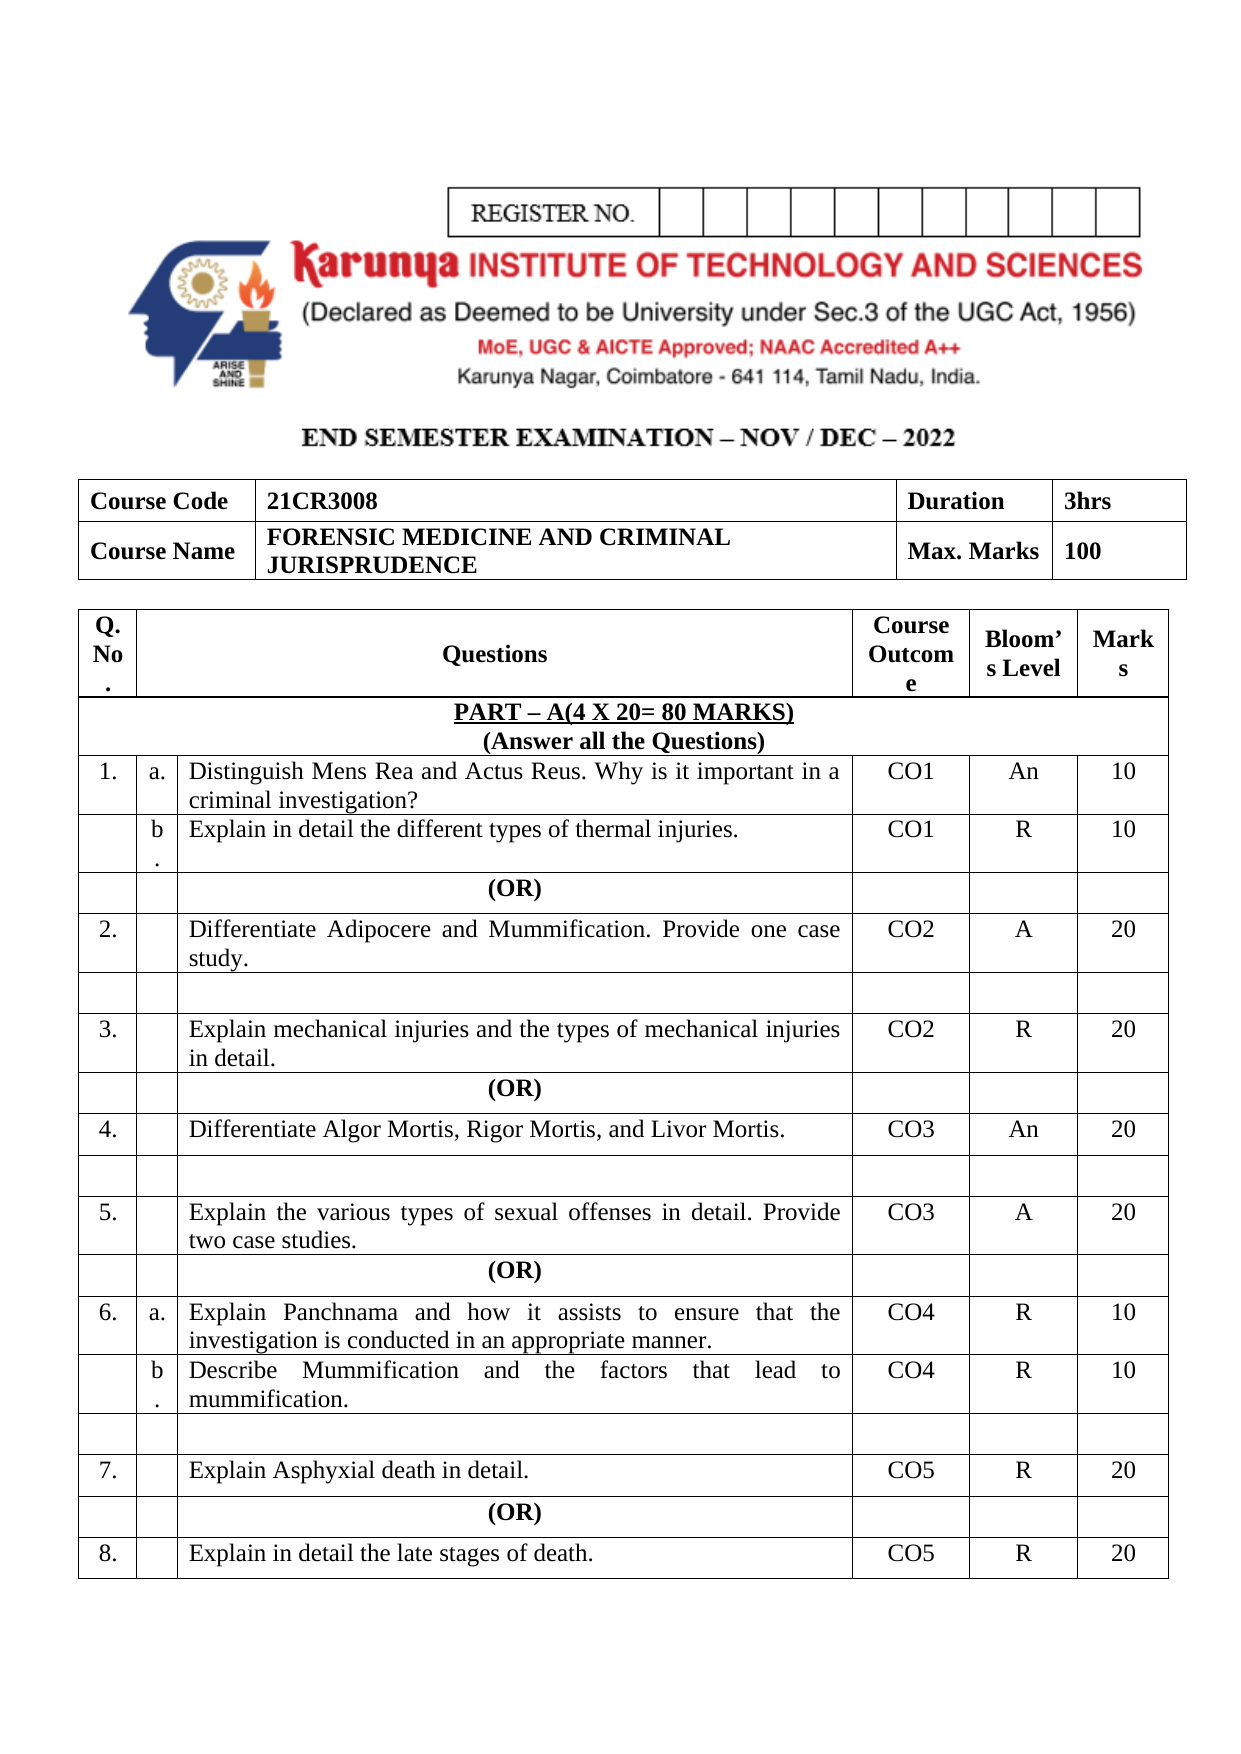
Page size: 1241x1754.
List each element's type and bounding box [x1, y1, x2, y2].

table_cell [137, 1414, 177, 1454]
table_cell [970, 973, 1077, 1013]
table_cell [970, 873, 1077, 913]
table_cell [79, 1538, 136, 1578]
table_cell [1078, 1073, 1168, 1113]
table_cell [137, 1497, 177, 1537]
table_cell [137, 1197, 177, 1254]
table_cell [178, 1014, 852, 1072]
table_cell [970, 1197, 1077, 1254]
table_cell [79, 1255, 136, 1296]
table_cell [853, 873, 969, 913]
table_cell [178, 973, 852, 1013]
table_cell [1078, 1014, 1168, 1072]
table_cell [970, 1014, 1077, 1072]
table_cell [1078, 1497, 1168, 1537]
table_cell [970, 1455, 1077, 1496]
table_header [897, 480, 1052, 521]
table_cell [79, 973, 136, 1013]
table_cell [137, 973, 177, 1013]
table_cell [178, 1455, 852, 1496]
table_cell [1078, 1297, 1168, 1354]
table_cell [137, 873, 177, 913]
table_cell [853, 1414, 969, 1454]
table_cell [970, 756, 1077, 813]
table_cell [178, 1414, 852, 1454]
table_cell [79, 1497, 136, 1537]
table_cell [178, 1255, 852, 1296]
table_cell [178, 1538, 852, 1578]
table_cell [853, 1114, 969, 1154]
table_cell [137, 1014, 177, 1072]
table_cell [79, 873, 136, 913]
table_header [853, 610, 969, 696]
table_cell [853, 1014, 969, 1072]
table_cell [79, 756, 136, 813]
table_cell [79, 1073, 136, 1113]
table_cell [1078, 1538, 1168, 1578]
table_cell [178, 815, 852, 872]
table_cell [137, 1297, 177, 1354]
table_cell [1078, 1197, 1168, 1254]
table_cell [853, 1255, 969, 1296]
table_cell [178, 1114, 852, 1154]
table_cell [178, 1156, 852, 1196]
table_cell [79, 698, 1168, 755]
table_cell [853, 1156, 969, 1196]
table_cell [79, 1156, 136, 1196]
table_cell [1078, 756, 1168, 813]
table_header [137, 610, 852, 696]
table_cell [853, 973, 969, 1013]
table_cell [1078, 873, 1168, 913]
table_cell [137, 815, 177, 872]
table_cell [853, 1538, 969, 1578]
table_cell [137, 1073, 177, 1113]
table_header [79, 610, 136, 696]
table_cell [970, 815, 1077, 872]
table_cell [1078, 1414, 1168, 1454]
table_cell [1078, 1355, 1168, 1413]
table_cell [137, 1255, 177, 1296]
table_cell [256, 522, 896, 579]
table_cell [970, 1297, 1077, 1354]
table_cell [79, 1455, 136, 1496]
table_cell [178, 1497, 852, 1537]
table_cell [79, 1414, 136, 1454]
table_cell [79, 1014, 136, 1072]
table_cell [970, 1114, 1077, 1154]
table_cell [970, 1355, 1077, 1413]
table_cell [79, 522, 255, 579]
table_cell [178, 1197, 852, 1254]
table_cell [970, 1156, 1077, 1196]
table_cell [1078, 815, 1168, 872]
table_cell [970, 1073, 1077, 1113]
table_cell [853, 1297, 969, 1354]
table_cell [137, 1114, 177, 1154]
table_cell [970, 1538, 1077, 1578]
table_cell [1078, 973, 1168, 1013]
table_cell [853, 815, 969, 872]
picture [124, 178, 1147, 451]
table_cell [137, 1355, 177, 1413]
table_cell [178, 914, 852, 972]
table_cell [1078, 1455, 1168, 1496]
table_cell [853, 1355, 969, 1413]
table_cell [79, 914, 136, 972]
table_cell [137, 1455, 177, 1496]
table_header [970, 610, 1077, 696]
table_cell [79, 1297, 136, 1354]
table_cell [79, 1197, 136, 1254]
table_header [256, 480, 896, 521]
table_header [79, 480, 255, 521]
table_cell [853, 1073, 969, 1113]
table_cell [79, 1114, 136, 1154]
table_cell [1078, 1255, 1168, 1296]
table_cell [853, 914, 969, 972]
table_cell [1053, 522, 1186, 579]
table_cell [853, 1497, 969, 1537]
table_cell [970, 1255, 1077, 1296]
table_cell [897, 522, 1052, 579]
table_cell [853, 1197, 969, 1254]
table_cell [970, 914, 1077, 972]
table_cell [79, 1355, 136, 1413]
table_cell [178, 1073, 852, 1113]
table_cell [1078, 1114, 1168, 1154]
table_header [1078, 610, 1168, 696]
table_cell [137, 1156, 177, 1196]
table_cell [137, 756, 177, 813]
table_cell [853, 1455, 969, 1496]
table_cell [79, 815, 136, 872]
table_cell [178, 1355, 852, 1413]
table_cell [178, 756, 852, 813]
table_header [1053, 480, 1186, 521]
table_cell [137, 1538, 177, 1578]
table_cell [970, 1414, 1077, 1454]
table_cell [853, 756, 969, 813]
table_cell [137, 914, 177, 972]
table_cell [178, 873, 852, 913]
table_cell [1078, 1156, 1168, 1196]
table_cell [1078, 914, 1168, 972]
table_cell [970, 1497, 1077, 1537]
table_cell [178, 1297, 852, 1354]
